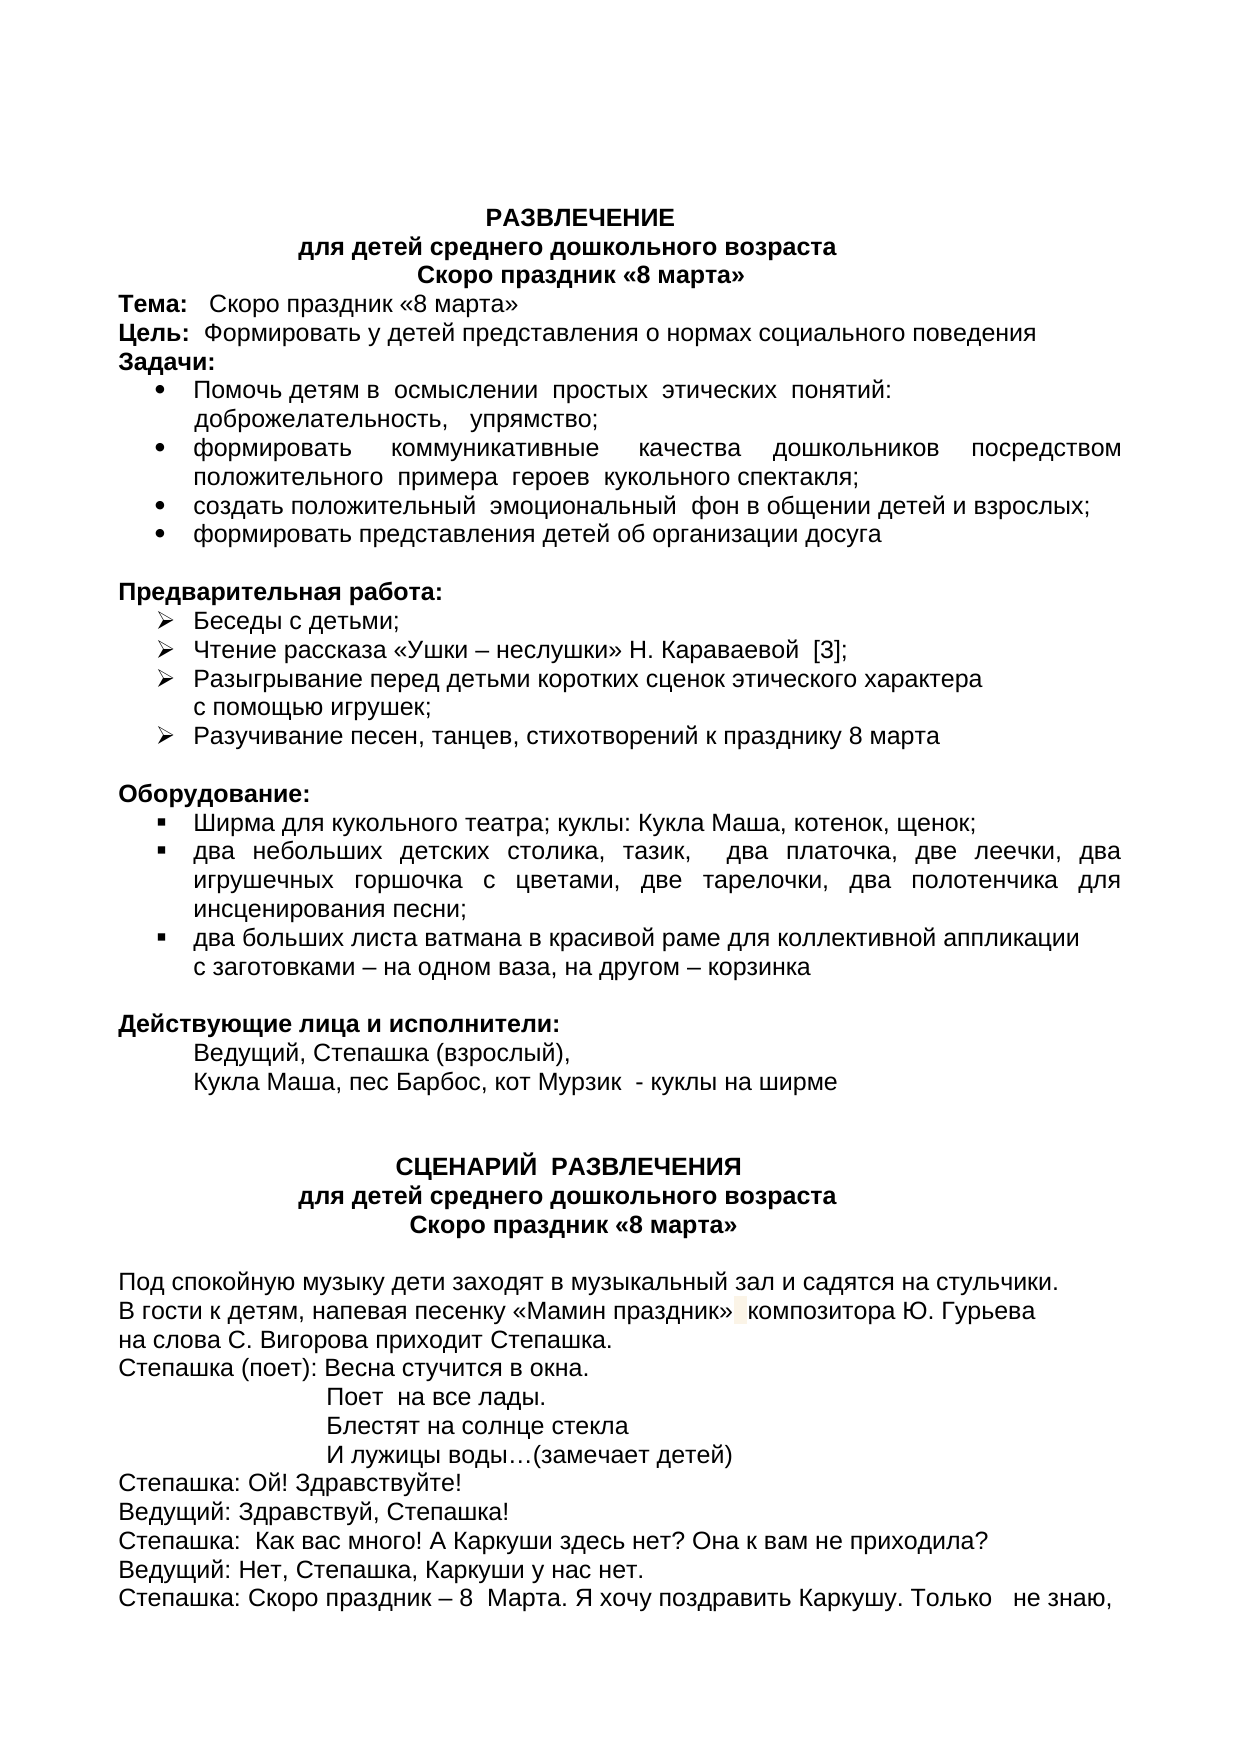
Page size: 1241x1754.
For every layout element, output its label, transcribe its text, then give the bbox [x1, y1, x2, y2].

list Разучивание песен, танцев, стихотворений к празднику 8 марта [156, 721, 1122, 750]
text на слова С. Вигорова приходит Степашка. [118, 1324, 1122, 1353]
list создать положительный эмоциональный фон в общении детей и взрослых; [156, 491, 1122, 519]
list Разыгрывание перед детьми коротких сценок этического характера [156, 663, 1122, 692]
text Скоро праздник «8 марта» [118, 260, 1122, 289]
text Ведущий: Нет, Степашка, Каркуши у нас нет. [118, 1554, 1122, 1583]
text для детей среднего дошкольного возраста [118, 1181, 1122, 1209]
text Тема: Скоро праздник «8 марта» [118, 289, 1122, 318]
list формировать представления детей об организации досуга [156, 519, 1122, 548]
text Под спокойную музыку дети заходят в музыкальный зал и садятся на стульчики. [118, 1267, 1122, 1296]
list с помощью игрушек; [193, 692, 1122, 721]
text Степашка: Ой! Здравствуйте! [118, 1468, 1122, 1497]
text Поет на все лады. [118, 1382, 1122, 1411]
text СЦЕНАРИЙ РАЗВЛЕЧЕНИЯ [118, 1152, 1122, 1181]
list с заготовками – на одном ваза, на другом – корзинка [193, 952, 1122, 980]
list Ширма для кукольного театра; куклы: Кукла Маша, котенок, щенок; [156, 807, 1122, 836]
text В гости к детям, напевая песенку «Мамин праздник» композитора Ю. Гурьева [747, 1296, 1122, 1324]
list Кукла Маша, пес Барбос, кот Мурзик - куклы на ширме [193, 1067, 1122, 1095]
text Ведущий: Здравствуй, Степашка! [118, 1497, 1122, 1526]
list Чтение рассказа «Ушки – неслушки» Н. Караваевой [3]; [156, 635, 1122, 663]
list формировать коммуникативные качества дошкольников посредством положительного примера героев кукольного спектакля; [156, 433, 1122, 491]
text Степашка (поет): Весна стучится в окна. [118, 1353, 1122, 1382]
text Степашка: Скоро праздник – 8 Марта. Я хочу поздравить Каркушу. Только не знаю, [118, 1583, 1122, 1612]
list два больших листа ватмана в красивой раме для коллективной аппликации [156, 923, 1122, 952]
text РАЗВЛЕЧЕНИЕ [118, 203, 1122, 232]
list Помочь детям в осмыслении простых этических понятий: [156, 375, 1122, 404]
text Оборудование: [118, 779, 1122, 807]
text Степашка: Как вас много! А Каркуши здесь нет? Она к вам не приходила? [118, 1526, 1122, 1554]
text И лужицы воды…(замечает детей) [118, 1439, 1122, 1468]
text Предварительная работа: [118, 577, 1122, 606]
text Действующие лица и исполнители: [118, 1009, 1122, 1038]
list Ведущий, Степашка (взрослый), [193, 1038, 1122, 1067]
text Задачи: [118, 347, 1122, 375]
list Беседы с детьми; [156, 606, 1122, 635]
list два небольших детских столика, тазик, два платочка, две леечки, два игрушечных горшочка с цветами, две тарелочки, два полотенчика для инсценирования песни; [156, 836, 1122, 923]
text Цель: Формировать у детей представления о нормах социального поведения [118, 318, 1122, 347]
text Скоро праздник «8 марта» [118, 1209, 1122, 1238]
text Блестят на солнце стекла [118, 1411, 1122, 1439]
text доброжелательность, упрямство; [118, 404, 1122, 433]
text В гости к детям, напевая песенку «Мамин праздник» композитора Ю. Гурьева [118, 1296, 734, 1324]
text для детей среднего дошкольного возраста [118, 232, 1122, 260]
